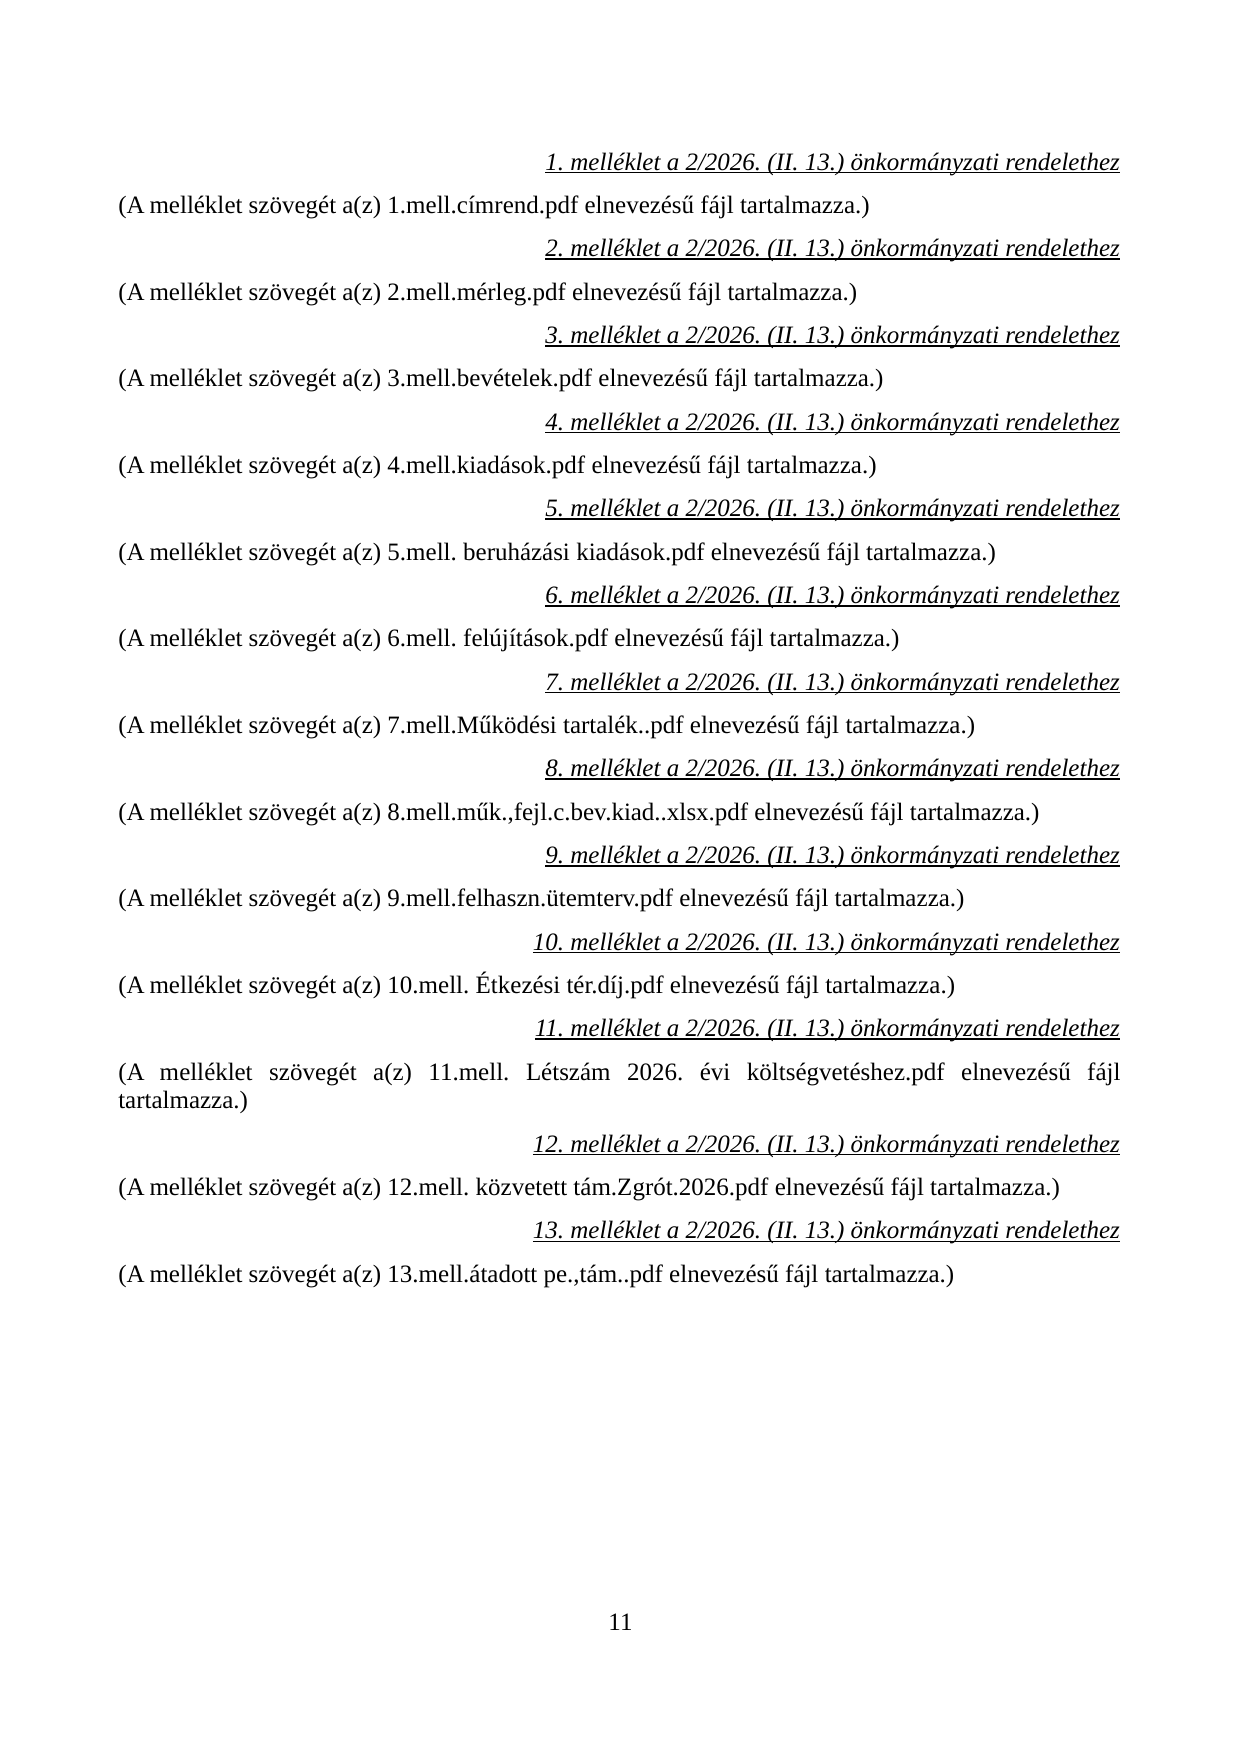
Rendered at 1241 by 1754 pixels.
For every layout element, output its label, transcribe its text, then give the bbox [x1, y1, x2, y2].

text 4. melléklet a 2/2026. (II. 13.) önkormányzati rendelethez [118, 407, 1122, 436]
text 6. melléklet a 2/2026. (II. 13.) önkormányzati rendelethez [118, 580, 1122, 609]
text 2. melléklet a 2/2026. (II. 13.) önkormányzati rendelethez [118, 233, 1122, 262]
text (A melléklet szövegét a(z) 5.mell. beruházási kiadások.pdf elnevezésű fájl tartalmazza.) [118, 537, 1122, 566]
text (A melléklet szövegét a(z) 2.mell.mérleg.pdf elnevezésű fájl tartalmazza.) [118, 277, 1122, 306]
text (A melléklet szövegét a(z) 11.mell. Létszám 2026. évi költségvetéshez.pdf elnevezésű fájl tartalmazza.) [118, 1057, 1122, 1114]
text 1. melléklet a 2/2026. (II. 13.) önkormányzati rendelethez [118, 147, 1122, 176]
text 8. melléklet a 2/2026. (II. 13.) önkormányzati rendelethez [118, 753, 1122, 782]
text (A melléklet szövegét a(z) 12.mell. közvetett tám.Zgrót.2026.pdf elnevezésű fájl tartalmazza.) [118, 1172, 1122, 1201]
text 9. melléklet a 2/2026. (II. 13.) önkormányzati rendelethez [118, 840, 1122, 869]
text 11. melléklet a 2/2026. (II. 13.) önkormányzati rendelethez [118, 1013, 1122, 1042]
text (A melléklet szövegét a(z) 3.mell.bevételek.pdf elnevezésű fájl tartalmazza.) [118, 363, 1122, 392]
text 12. melléklet a 2/2026. (II. 13.) önkormányzati rendelethez [118, 1129, 1122, 1158]
text 5. melléklet a 2/2026. (II. 13.) önkormányzati rendelethez [118, 493, 1122, 522]
text 13. melléklet a 2/2026. (II. 13.) önkormányzati rendelethez [118, 1216, 1122, 1244]
text (A melléklet szövegét a(z) 7.mell.Működési tartalék..pdf elnevezésű fájl tartalmazza.) [118, 710, 1122, 739]
text (A melléklet szövegét a(z) 9.mell.felhaszn.ütemterv.pdf elnevezésű fájl tartalmazza.) [118, 883, 1122, 912]
text (A melléklet szövegét a(z) 1.mell.címrend.pdf elnevezésű fájl tartalmazza.) [118, 190, 1122, 219]
text (A melléklet szövegét a(z) 13.mell.átadott pe.,tám..pdf elnevezésű fájl tartalmazza.) [118, 1259, 1122, 1288]
text (A melléklet szövegét a(z) 4.mell.kiadások.pdf elnevezésű fájl tartalmazza.) [118, 450, 1122, 479]
text (A melléklet szövegét a(z) 6.mell. felújítások.pdf elnevezésű fájl tartalmazza.) [118, 623, 1122, 652]
text 10. melléklet a 2/2026. (II. 13.) önkormányzati rendelethez [118, 927, 1122, 956]
text 7. melléklet a 2/2026. (II. 13.) önkormányzati rendelethez [118, 667, 1122, 696]
text (A melléklet szövegét a(z) 8.mell.műk.,fejl.c.bev.kiad..xlsx.pdf elnevezésű fájl tartalmazza.) [118, 797, 1122, 826]
text 3. melléklet a 2/2026. (II. 13.) önkormányzati rendelethez [118, 320, 1122, 349]
text (A melléklet szövegét a(z) 10.mell. Étkezési tér.díj.pdf elnevezésű fájl tartalmazza.) [118, 970, 1122, 999]
